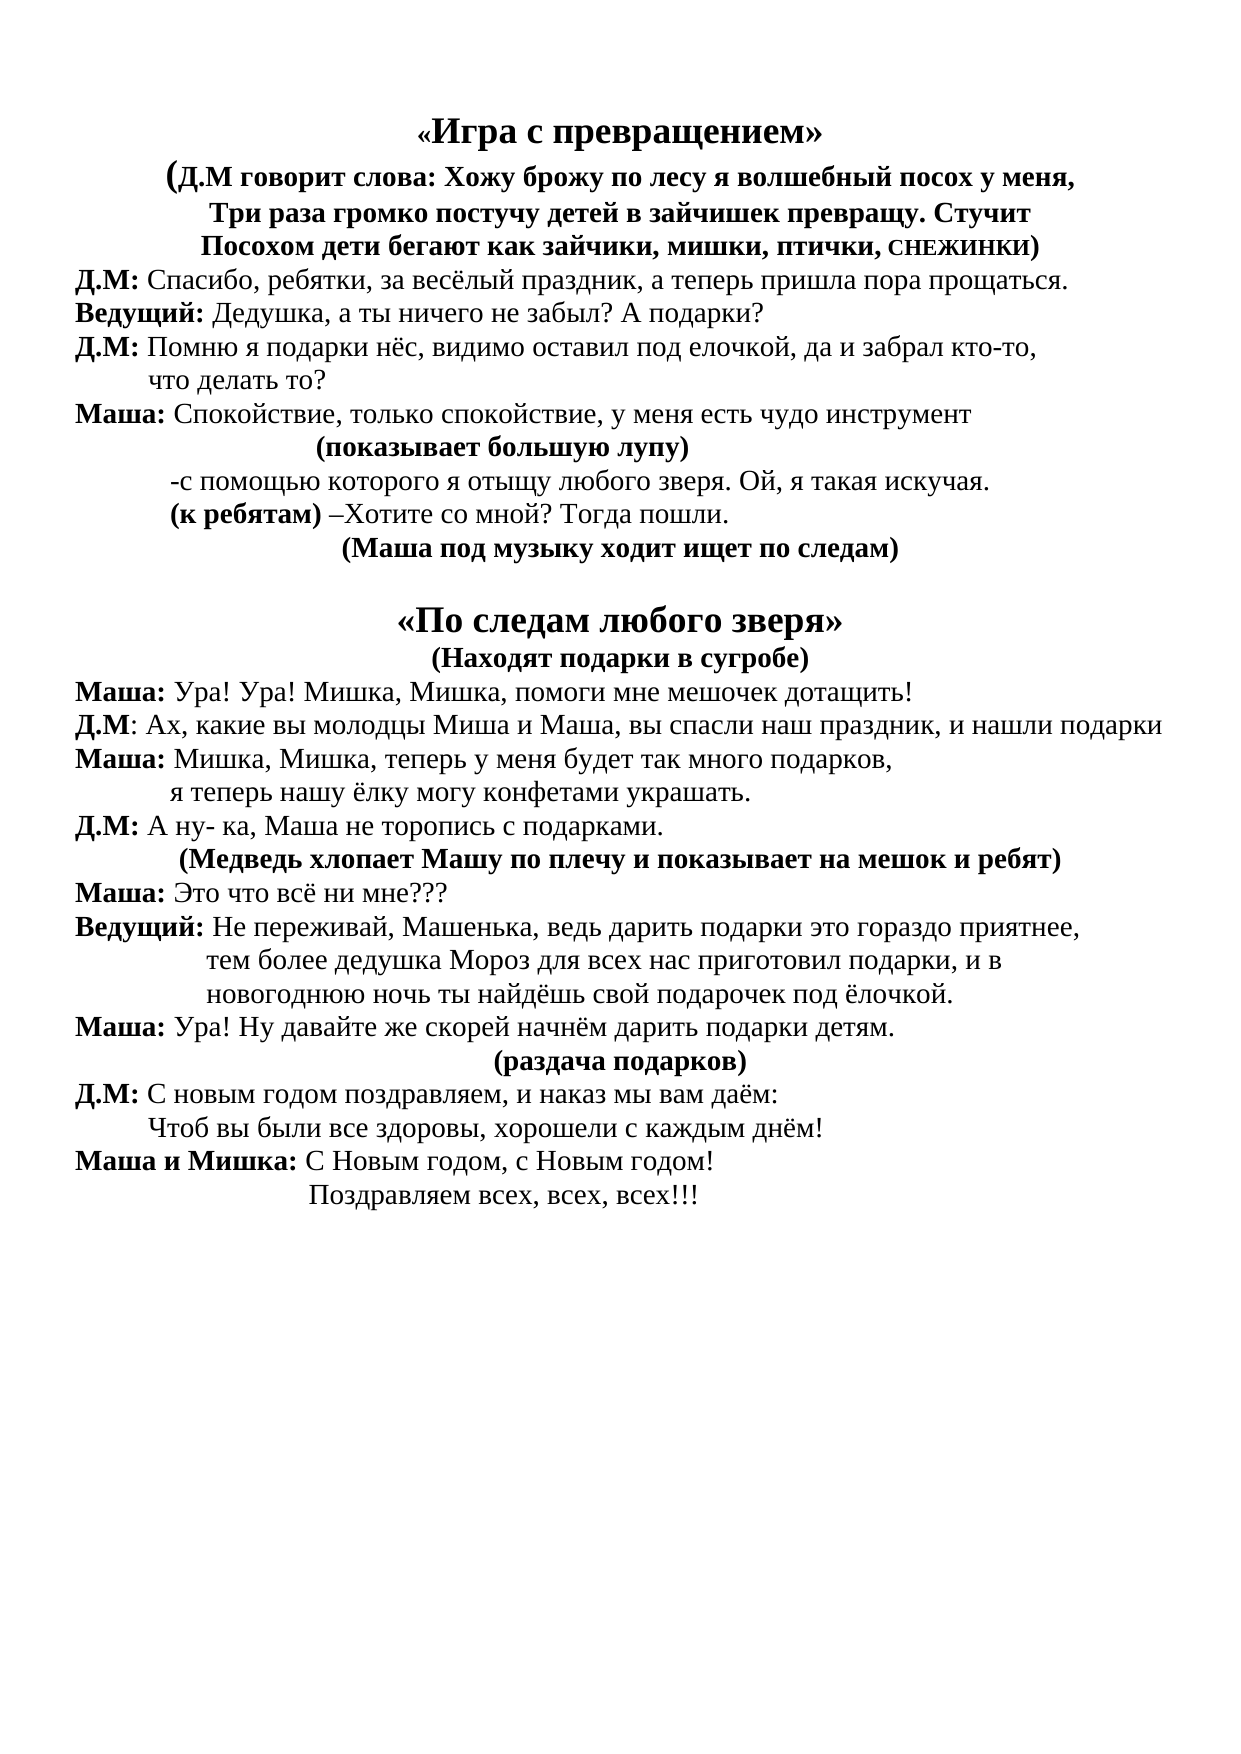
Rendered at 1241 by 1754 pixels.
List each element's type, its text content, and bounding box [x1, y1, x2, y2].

text (раздача подарков) [75, 1043, 1165, 1076]
text я теперь нашу ёлку могу конфетами украшать. [75, 774, 1165, 808]
text Маша: Ура! Ура! Мишка, Мишка, помоги мне мешочек дотащить! [75, 674, 1165, 707]
text Ведущий: Не переживай, Машенька, ведь дарить подарки это гораздо приятнее, [75, 909, 1165, 942]
text Поздравляем всех, всех, всех!!! [75, 1177, 1165, 1211]
text Чтоб вы были все здоровы, хорошели с каждым днём! [75, 1110, 1165, 1143]
text Посохом дети бегают как зайчики, мишки, птички, СНЕЖИНКИ) [75, 228, 1165, 262]
text (Маша под музыку ходит ищет по следам) [75, 530, 1165, 564]
text -с помощью которого я отыщу любого зверя. Ой, я такая искучая. [75, 463, 1165, 497]
text новогоднюю ночь ты найдёшь свой подарочек под ёлочкой. [75, 976, 1165, 1009]
text Маша: Мишка, Мишка, теперь у меня будет так много подарков, [75, 741, 1165, 774]
text Маша: Ура! Ну давайте же скорей начнём дарить подарки детям. [75, 1009, 1165, 1043]
text Маша: Это что всё ни мне??? [75, 875, 1165, 909]
text Маша и Мишка: С Новым годом, с Новым годом! [75, 1143, 1165, 1177]
text (к ребятам) –Хотите со мной? Тогда пошли. [75, 497, 1165, 530]
text (Д.М говорит слова: Хожу брожу по лесу я волшебный посох у меня, [75, 152, 1165, 195]
text Д.М: Ах, какие вы молодцы Миша и Маша, вы спасли наш праздник, и нашли подарки [75, 707, 1165, 741]
text Маша: Спокойствие, только спокойствие, у меня есть чудо инструмент [75, 396, 1165, 429]
text Три раза громко постучу детей в зайчишек превращу. Стучит [75, 195, 1165, 228]
text что делать то? [75, 362, 1165, 396]
text Д.М: Помню я подарки нёс, видимо оставил под елочкой, да и забрал кто-то, [75, 329, 1165, 362]
text (Находят подарки в сугробе) [75, 640, 1165, 674]
text (показывает большую лупу) [75, 429, 1165, 463]
text тем более дедушка Мороз для всех нас приготовил подарки, и в [75, 942, 1165, 976]
text Д.М: С новым годом поздравляем, и наказ мы вам даём: [75, 1076, 1165, 1110]
text (Медведь хлопает Машу по плечу и показывает на мешок и ребят) [75, 842, 1165, 875]
text «По следам любого зверя» [75, 597, 1165, 640]
text «Игра с превращением» [75, 108, 1165, 152]
text Ведущий: Дедушка, а ты ничего не забыл? А подарки? [75, 295, 1165, 329]
text Д.М: А ну- ка, Маша не торопись с подарками. [75, 808, 1165, 842]
text Д.М: Спасибо, ребятки, за весёлый праздник, а теперь пришла пора прощаться. [75, 262, 1165, 295]
